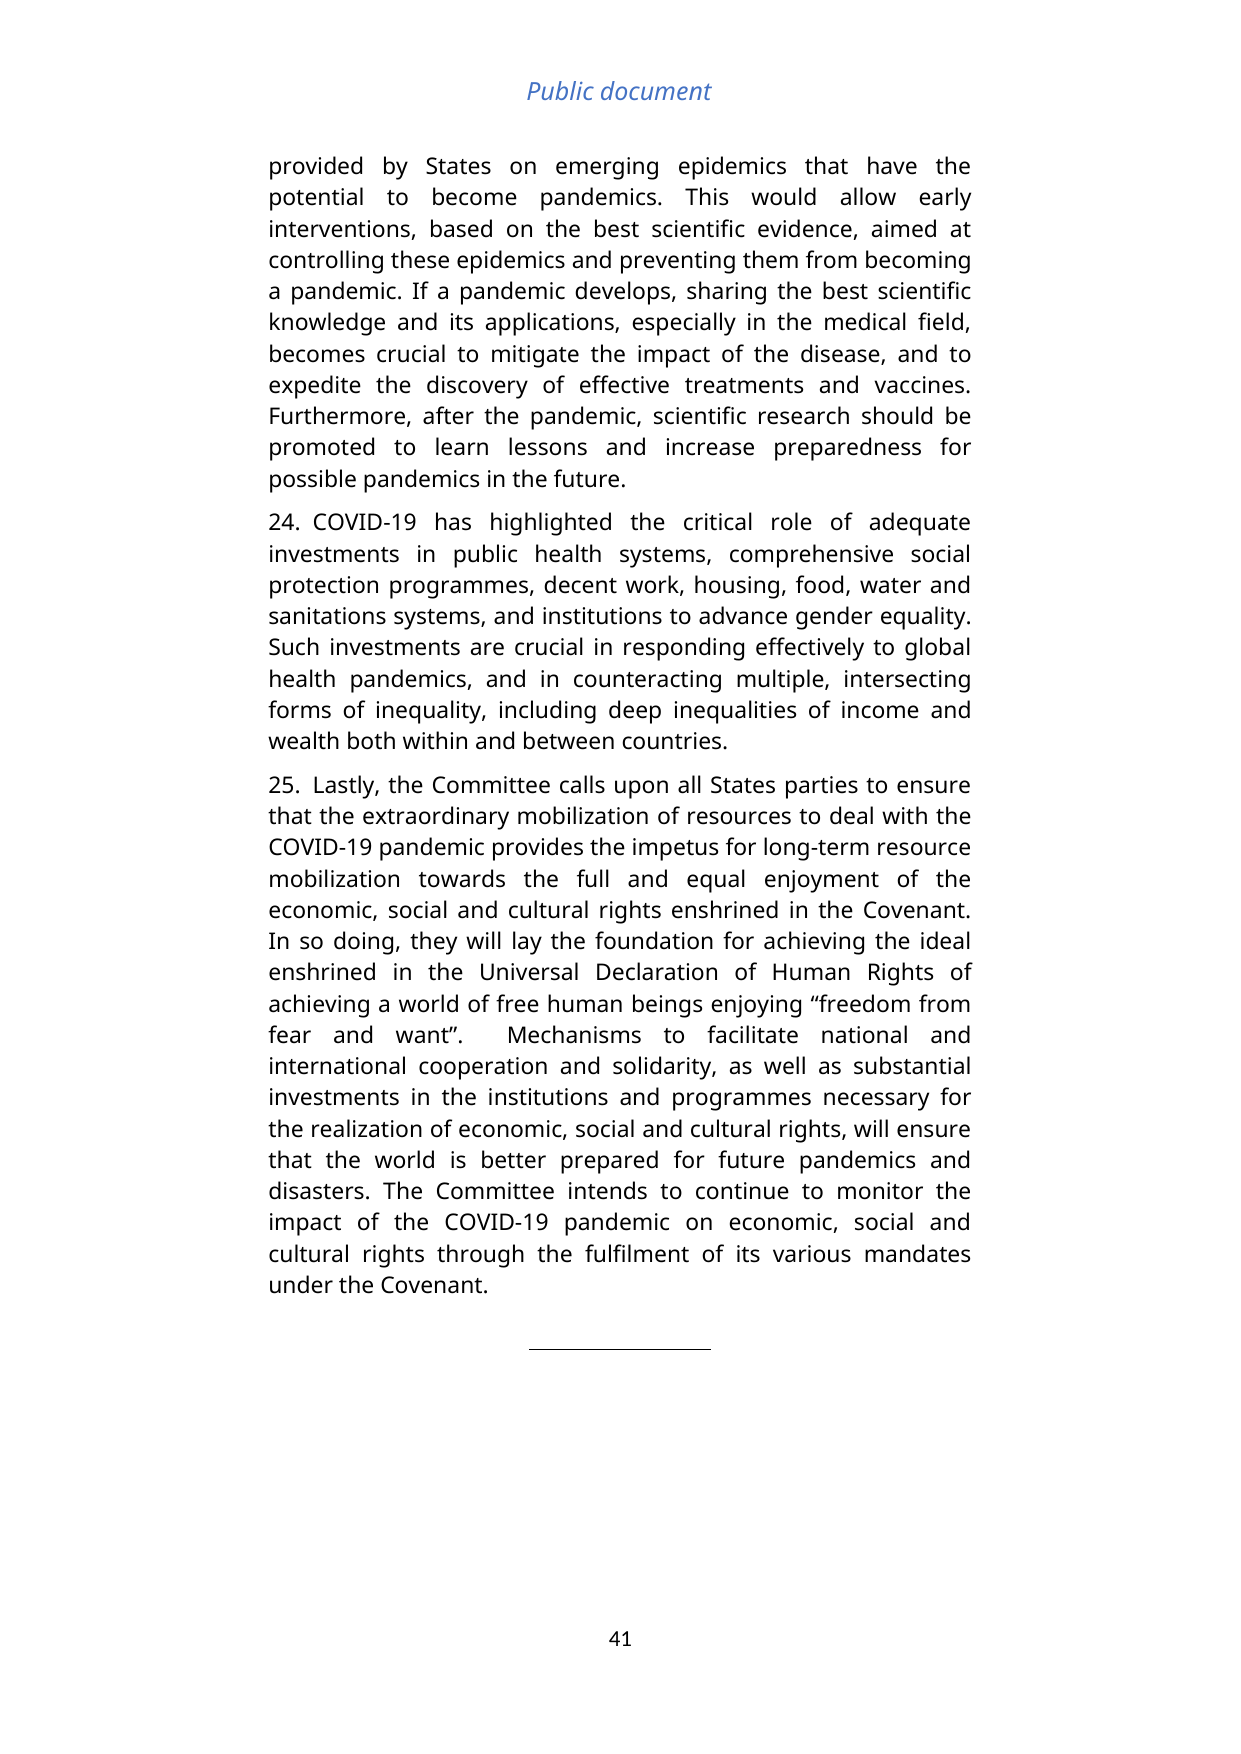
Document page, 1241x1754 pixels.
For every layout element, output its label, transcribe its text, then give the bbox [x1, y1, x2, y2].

text 24. COVID-19 has highlighted the critical role of adequate investments in public health systems, comprehensive social protection programmes, decent work, housing, food, water and sanitations systems, and institutions to advance gender equality. Such investments are crucial in responding effectively to global health pandemics, and in counteracting multiple, intersecting forms of inequality, including deep inequalities of income and wealth both within and between countries. [268, 506, 972, 756]
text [268, 150, 972, 494]
text 25. Lastly, the Committee calls upon all States parties to ensure that the extraordinary mobilization of resources to deal with the COVID-19 pandemic provides the impetus for long-term resource mobilization towards the full and equal enjoyment of the economic, social and cultural rights enshrined in the Covenant. In so doing, they will lay the foundation for achieving the ideal enshrined in the Universal Declaration of Human Rights of achieving a world of free human beings enjoying “freedom from fear and want”. Mechanisms to facilitate national and international cooperation and solidarity, as well as substantial investments in the institutions and programmes necessary for the realization of economic, social and cultural rights, will ensure that the world is better prepared for future pandemics and disasters. The Committee intends to continue to monitor the impact of the COVID-19 pandemic on economic, social and cultural rights through the fulfilment of its various mandates under the Covenant. [268, 769, 972, 1300]
